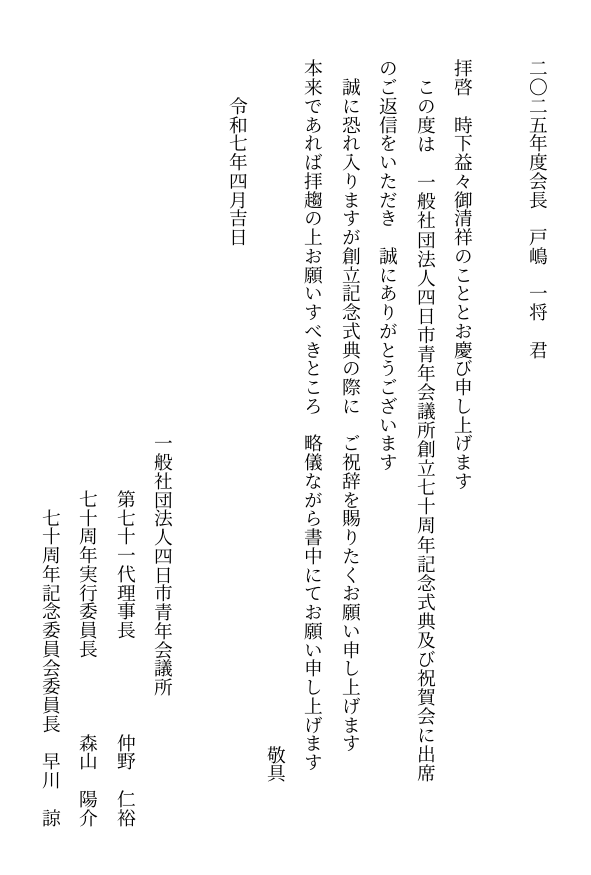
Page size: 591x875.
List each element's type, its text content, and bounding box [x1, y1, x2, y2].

text 敬具 [258, 59, 295, 783]
text 二〇二五年度会長 戸嶋 一将 君 [520, 59, 558, 844]
text 本来であれば拝趨の上お願いすべきところ 略儀ながら書中にてお願い申し上げます [295, 59, 333, 783]
text 七十周年記念委員会委員長 早川 諒 [33, 59, 70, 827]
text 第七十一代理事長 仲野 仁裕 [108, 59, 145, 827]
text 拝啓 時下益々御清祥のこととお慶び申し上げます [445, 59, 483, 844]
text 七十周年実行委員長 森山 陽介 [70, 59, 108, 827]
text 令和七年四月吉日 [220, 59, 258, 844]
text この度は 一般社団法人四日市青年会議所創立七十周年記念式典及び祝賀会に出席のご返信をいただき 誠にありがとうございます [370, 59, 445, 783]
text 誠に恐れ入りますが創立記念式典の際に ご祝辞を賜りたくお願い申し上げます [333, 59, 370, 783]
text 一般社団法人四日市青年会議所 [145, 59, 183, 827]
